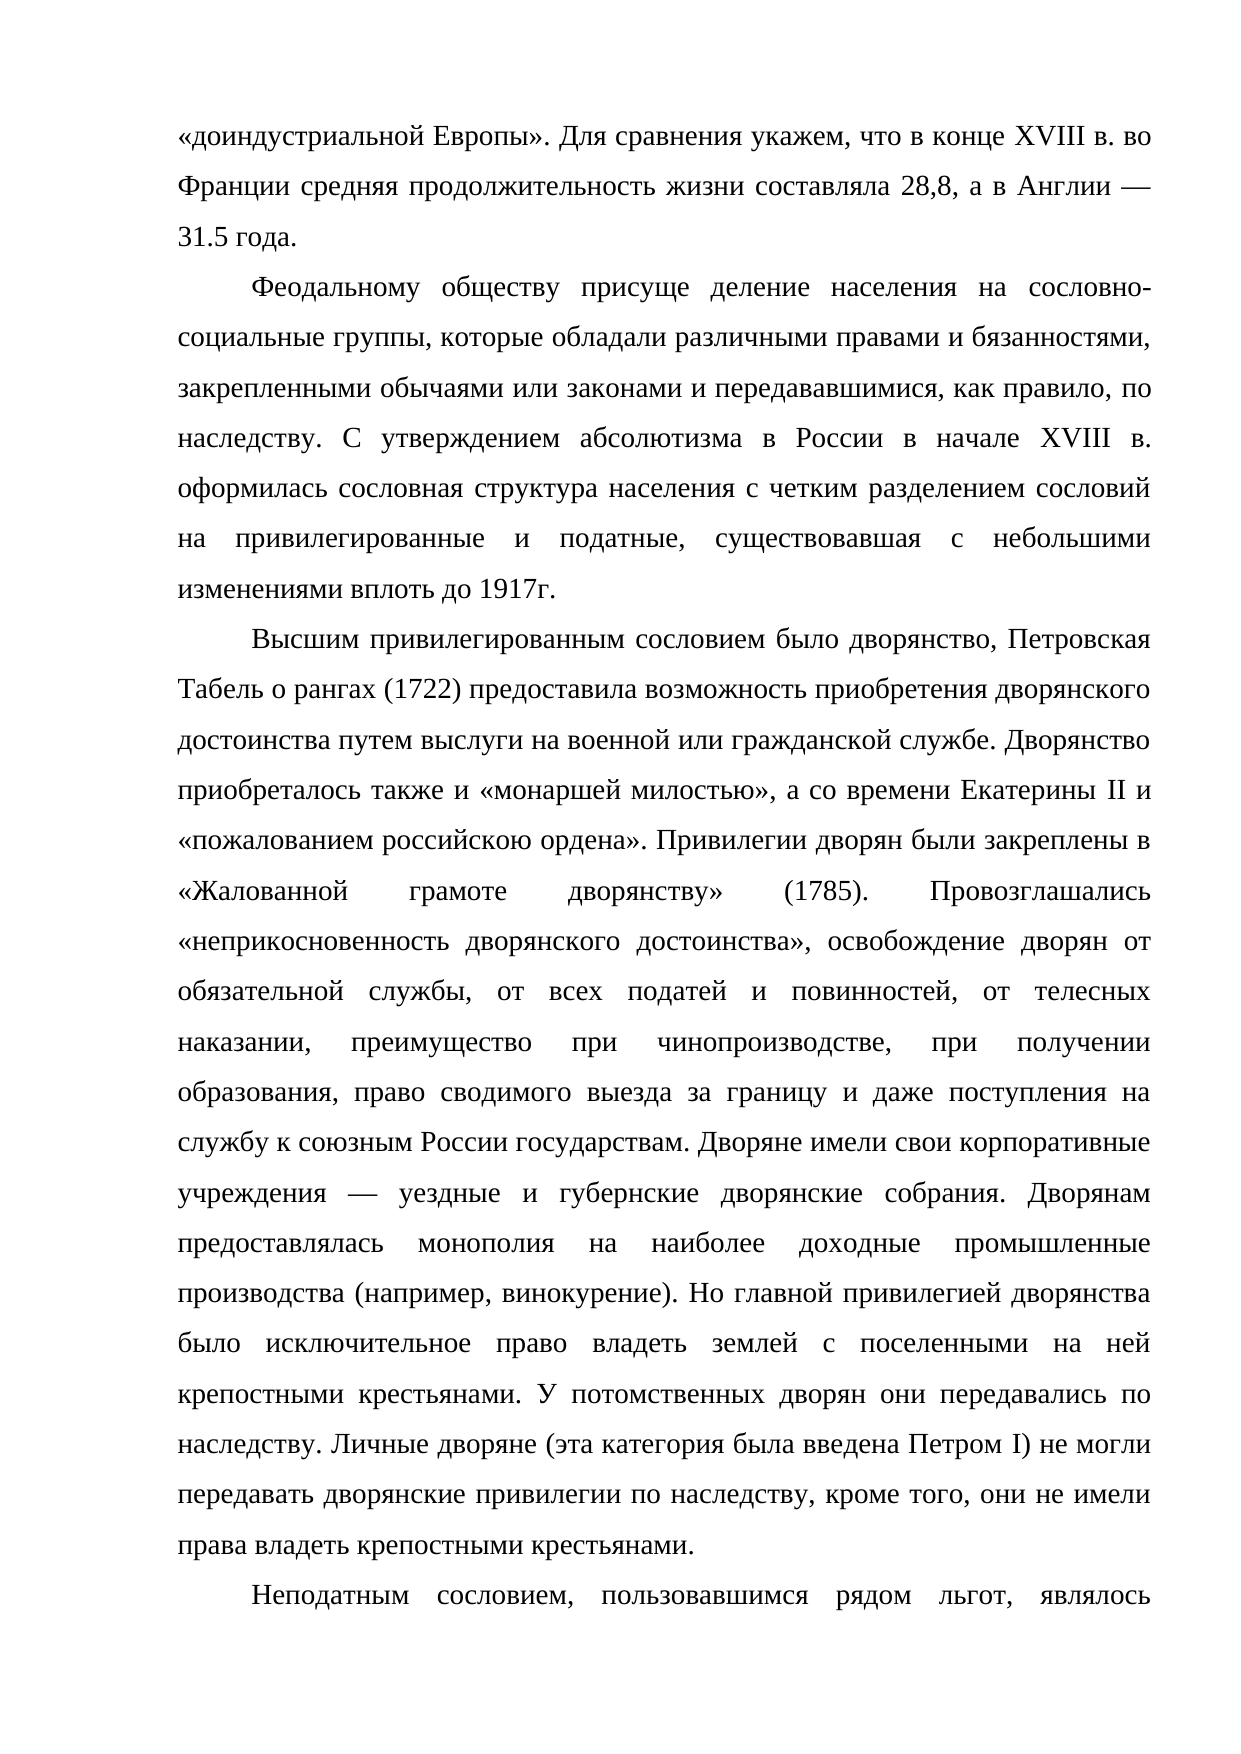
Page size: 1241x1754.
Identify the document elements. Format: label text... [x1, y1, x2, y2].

text Феодальному обществу присуще деление населения на сословно-социальные группы, которые обладали различными правами и бязанностями, закрепленными обычаями или законами и передававшимися, как правило, по наследству. С утверждением абсолютизма в России в начале XVIII в. оформилась сословная структура населения с четким разделением сословий на привилегированные и податные, существовавшая с небольшими изменениями вплоть до 1917г. [177, 269, 1152, 604]
text Высшим привилегированным сословием было дворянство, Петровская Табель о рангах (1722) предоставила возможность приобретения дворянского достоинства путем выслуги на военной или гражданской службе. Дворянство приобреталось также и «монаршей милостью», а со времени Екатерины II и «пожалованием российскою ордена». Привилегии дворян были закреплены в «Жалованной грамоте дворянству» (1785). Провозглашались «неприкосновенность дворянского достоинства», освобождение дворян от обязательной службы, от всех податей и повинностей, от телесных наказании, преимущество при чинопроизводстве, при получении образования, право сводимого выезда за границу и даже поступления на службу к союзным России государствам. Дворяне имели свои корпоративные учреждения — уездные и губернские дворянские собрания. Дворянам предоставлялась монополия на наиболее доходные промышленные производства (например, винокурение). Но главной привилегией дворянства было исключительное право владеть землей с поселенными на ней крепостными крестьянами. У потомственных дворян они передавались по наследству. Личные дворяне (эта категория была введена Петром I) не могли передавать дворянские привилегии по наследству, кроме того, они не имели права владеть крепостными крестьянами. [177, 621, 1152, 1560]
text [177, 118, 1152, 252]
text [177, 1577, 1152, 1611]
